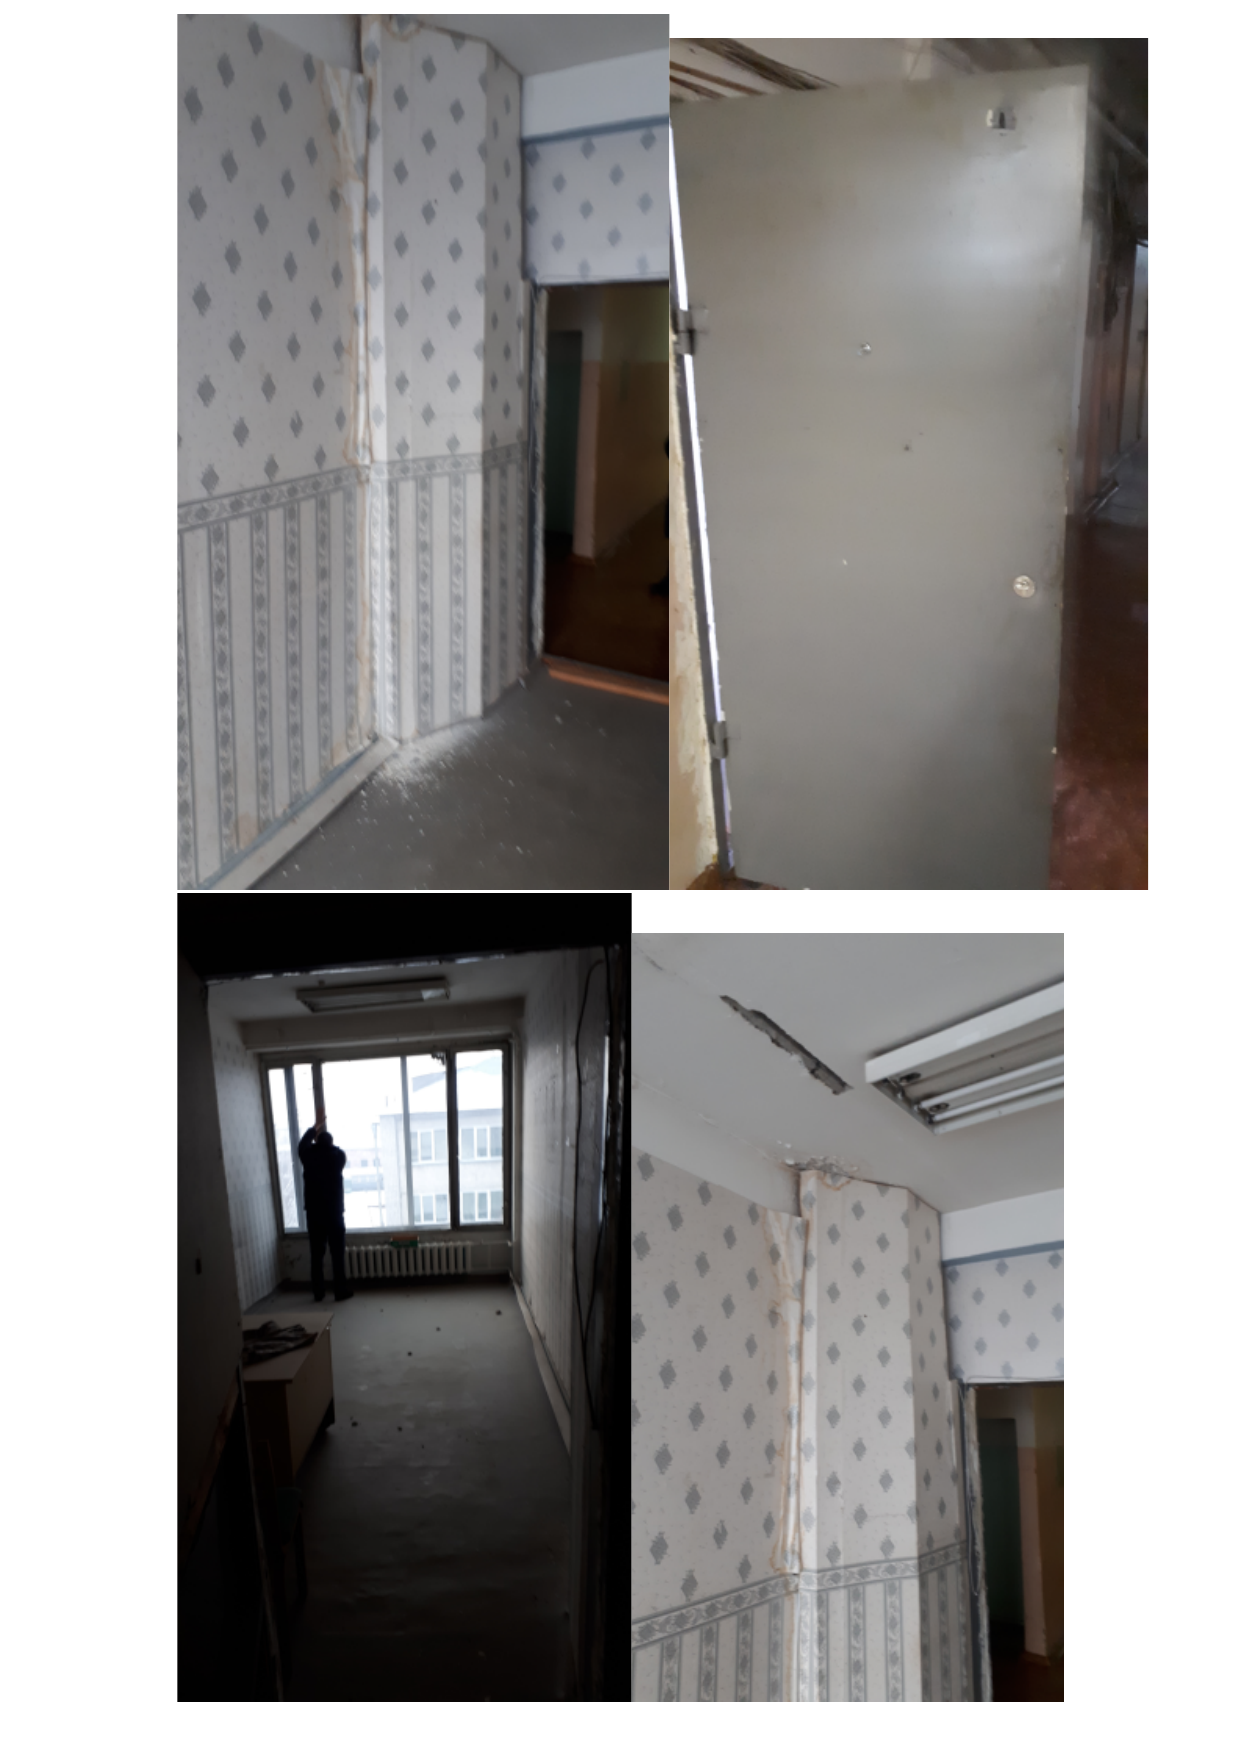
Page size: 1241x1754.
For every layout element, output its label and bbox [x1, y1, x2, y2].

picture [177, 893, 1064, 1702]
picture [177, 14, 1149, 890]
